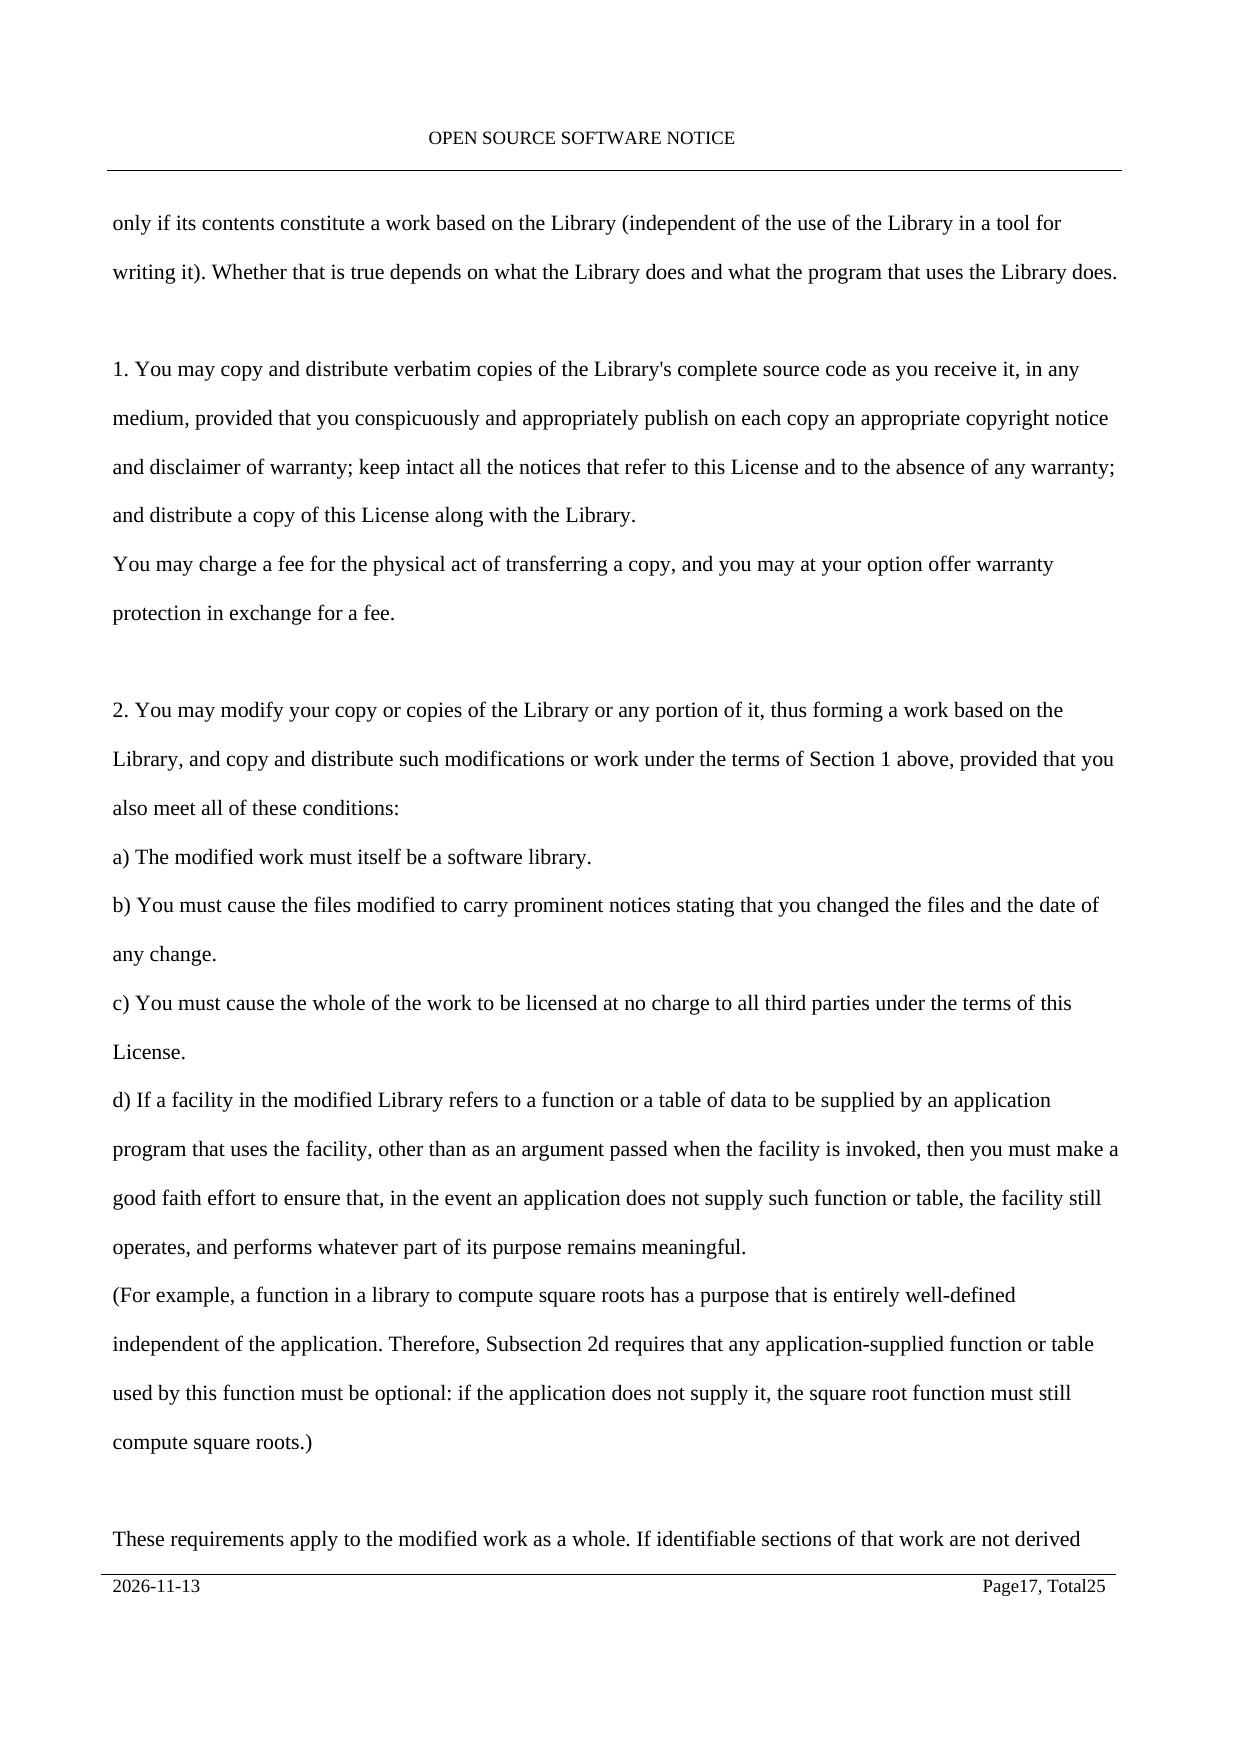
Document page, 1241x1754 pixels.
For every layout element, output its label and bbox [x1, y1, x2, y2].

text [112, 206, 1128, 1555]
